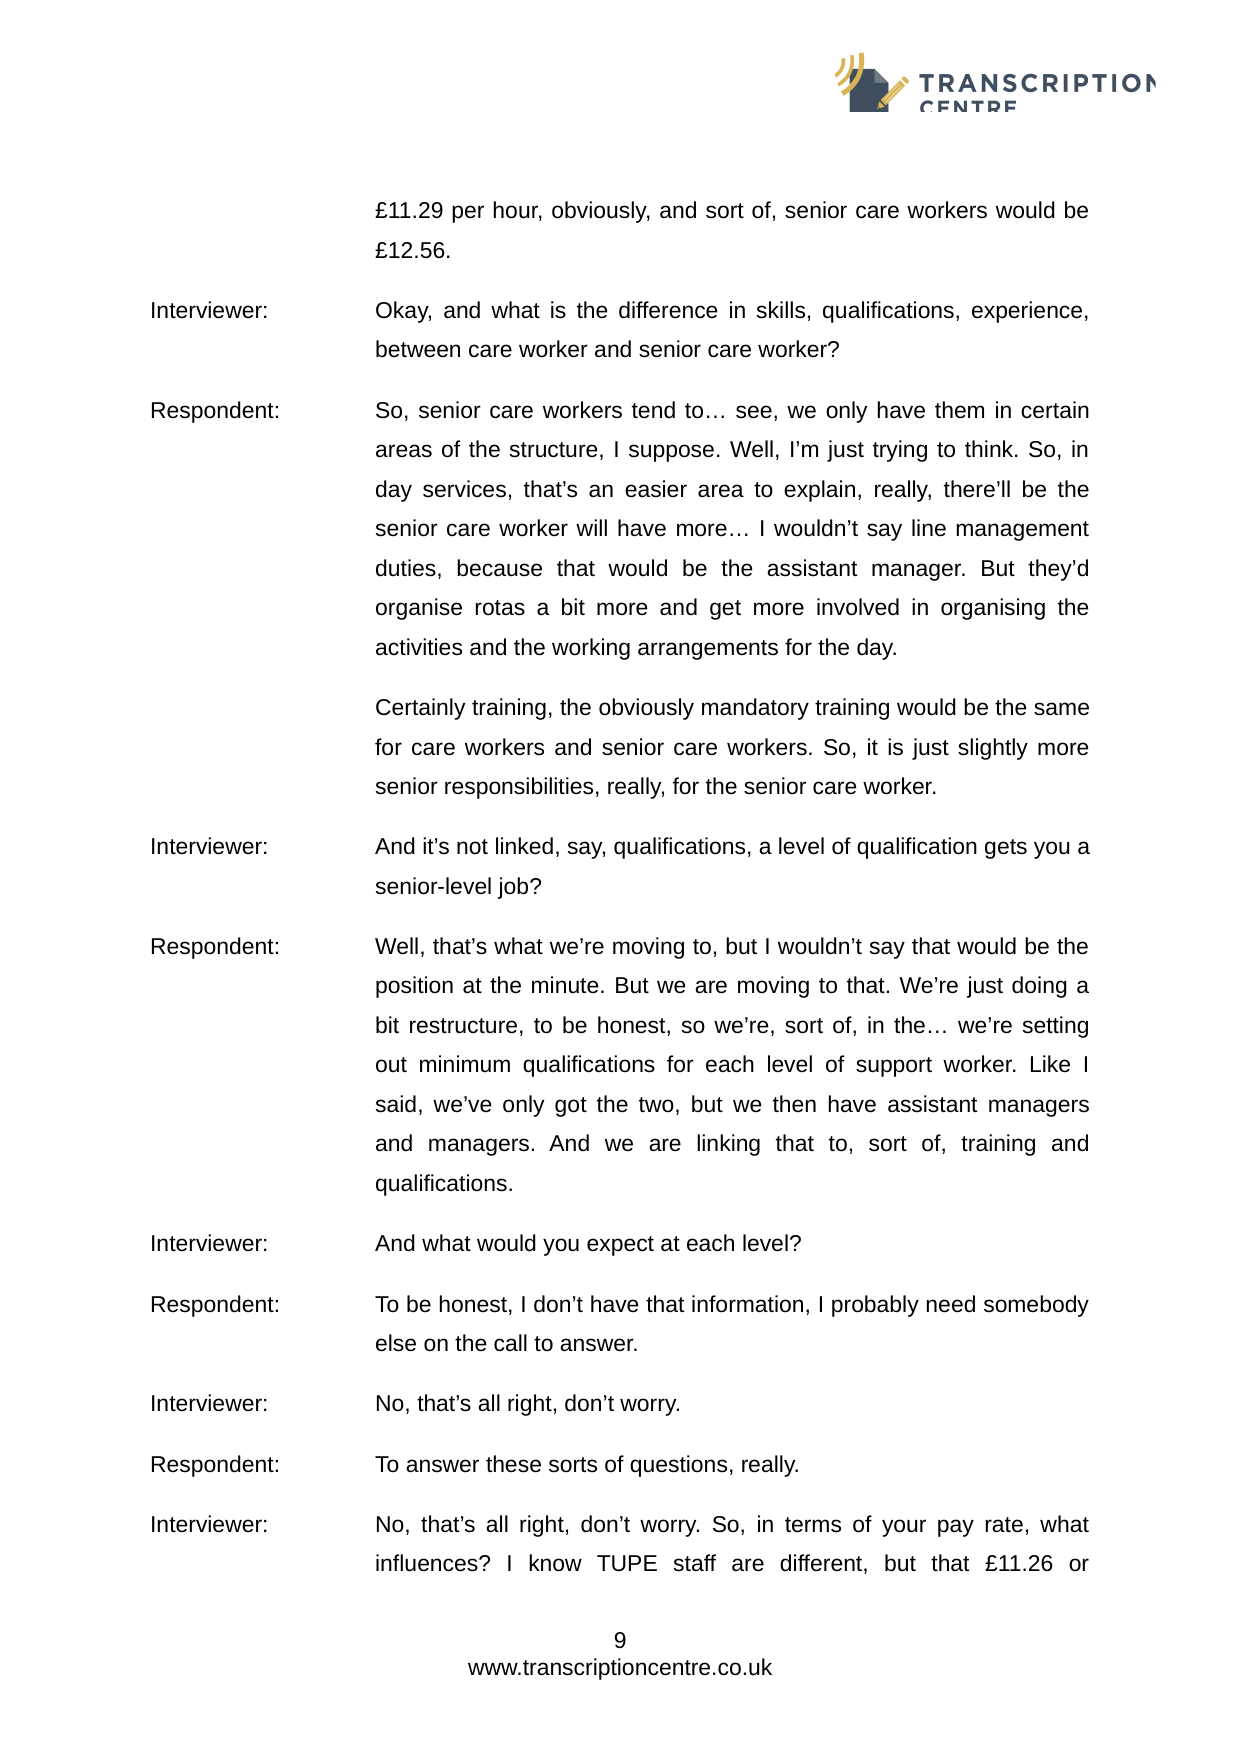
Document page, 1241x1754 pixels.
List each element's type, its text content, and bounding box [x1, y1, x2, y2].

text Respondent: To answer these sorts of questions, really. [150, 1451, 1090, 1477]
text Respondent: So, senior care workers tend to… see, we only have them in certain areas of the structure, I suppose. Well, I’m just trying to think. So, in day services, that’s an easier area to explain, really, there’ll be the senior care worker will have more… I wouldn’t say line management duties, because that would be the assistant manager. But they’d organise rotas a bit more and get more involved in organising the activities and the working arrangements for the day. [150, 397, 1090, 660]
text Interviewer: And it’s not linked, say, qualifications, a level of qualification gets you a senior-level job? [150, 833, 1090, 899]
text Respondent: To be honest, I don’t have that information, I probably need somebody else on the call to answer. [150, 1291, 1090, 1356]
text Interviewer: Okay, and what is the difference in skills, qualifications, experience, between care worker and senior care worker? [150, 297, 1090, 363]
picture [834, 52, 1156, 112]
text Interviewer: And what would you expect at each level? [150, 1230, 1090, 1257]
text Interviewer: No, that’s all right, don’t worry. [150, 1390, 1090, 1417]
text Certainly training, the obviously mandatory training would be the same for care workers and senior care workers. So, it is just slightly more senior responsibilities, really, for the senior care worker. [150, 694, 1090, 799]
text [150, 1511, 1090, 1577]
text Respondent: Well, that’s what we’re moving to, but I wouldn’t say that would be the position at the minute. But we are moving to that. We’re just doing a bit restructure, to be honest, so we’re, sort of, in the… we’re setting out minimum qualifications for each level of support worker. Like I said, we’ve only got the two, but we then have assistant managers and managers. And we are linking that to, sort of, training and qualifications. [150, 933, 1090, 1196]
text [150, 197, 1090, 263]
